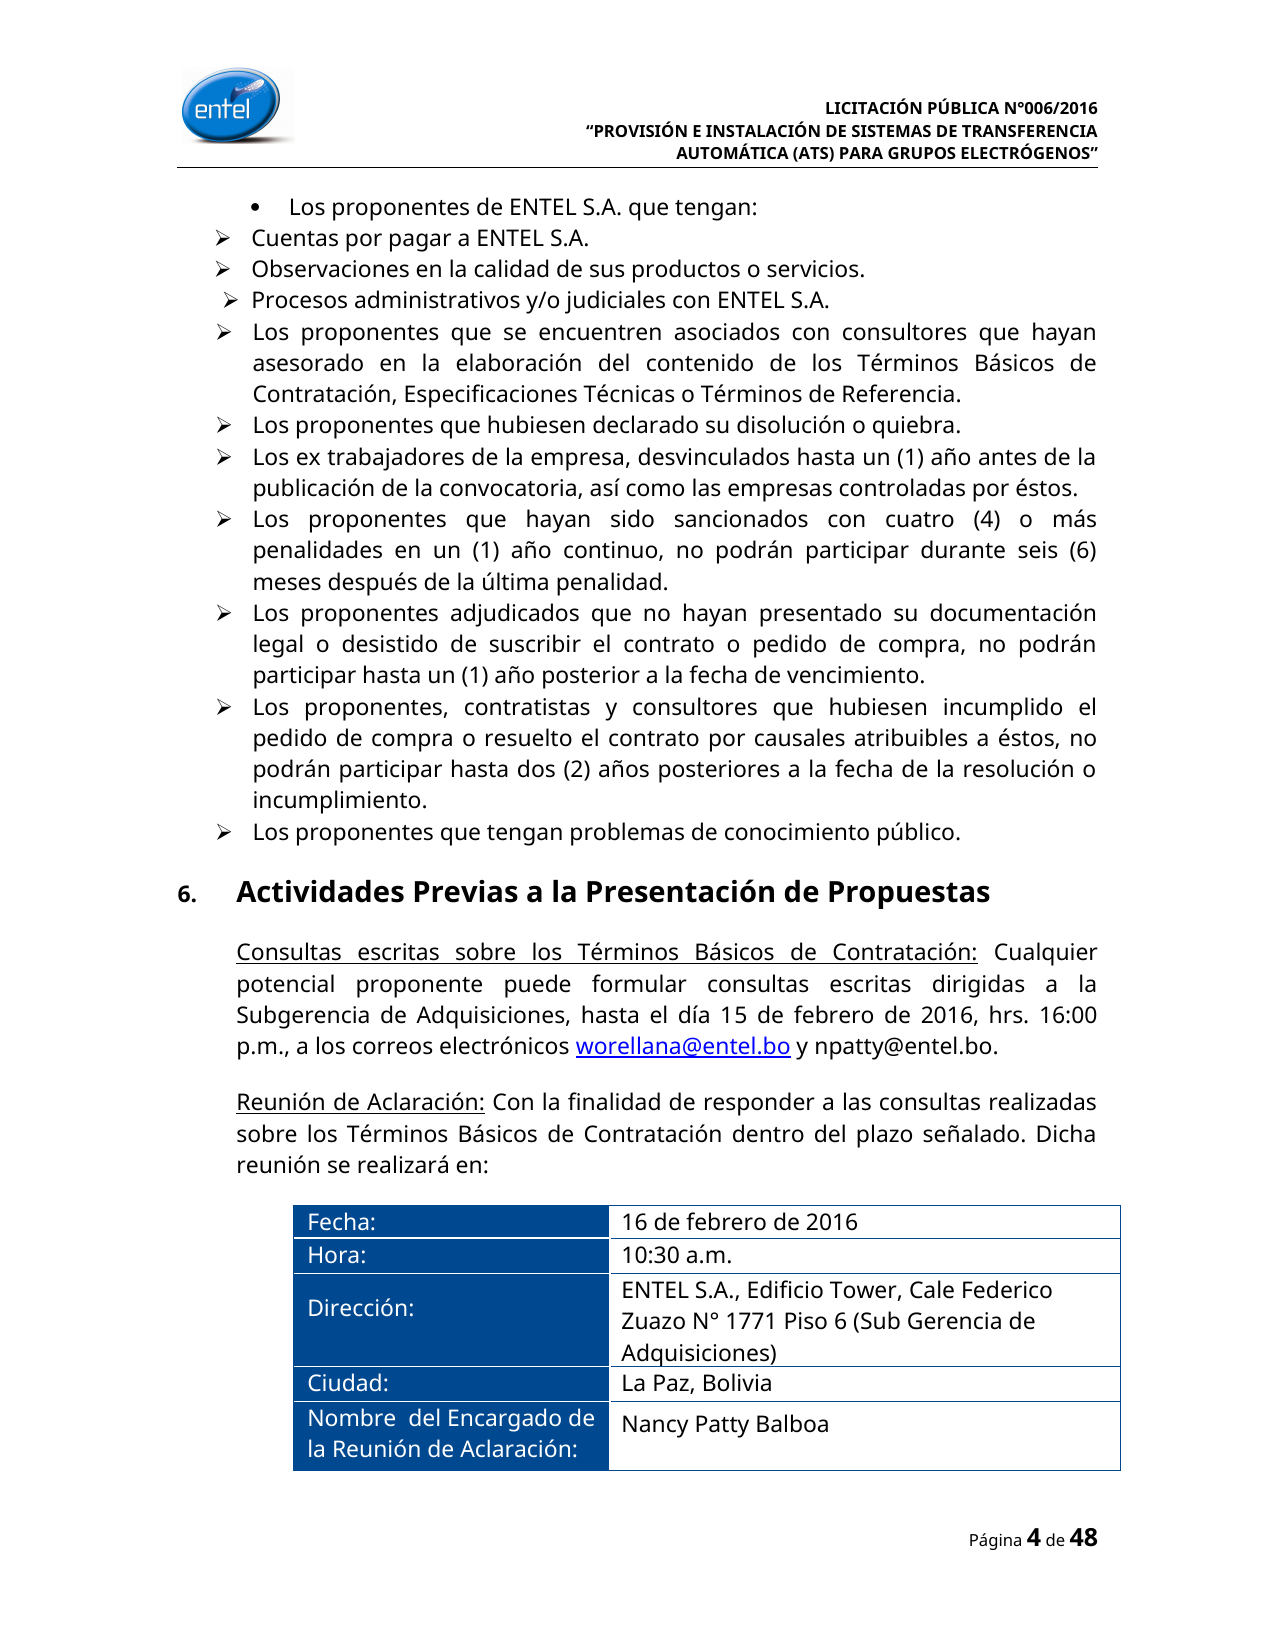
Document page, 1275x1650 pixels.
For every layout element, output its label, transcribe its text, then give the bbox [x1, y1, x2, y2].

list Los proponentes adjudicados que no hayan presentado su documentación legal o desistido de suscribir el contrato o pedido de compra, no podrán participar hasta un (1) año posterior a la fecha de vencimiento. [215, 597, 1098, 690]
table_cell Nombre del Encargado de la Reunión de Aclaración: [294, 1402, 609, 1470]
list Los proponentes que tengan problemas de conocimiento público. [215, 815, 1098, 847]
list Actividades Previas a la Presentación de Propuestas [177, 872, 1098, 911]
table_cell Ciudad: [294, 1367, 609, 1401]
table_cell La Paz, Bolivia [611, 1367, 1120, 1401]
table_header 16 de febrero de 2016 [611, 1206, 1120, 1237]
picture [181, 67, 295, 144]
list Los proponentes que hayan sido sancionados con cuatro (4) o más penalidades en un (1) año continuo, no podrán participar durante seis (6) meses después de la última penalidad. [215, 503, 1098, 597]
list Los proponentes que se encuentren asociados con consultores que hayan asesorado en la elaboración del contenido de los Términos Básicos de Contratación, Especificaciones Técnicas o Términos de Referencia. [215, 315, 1098, 409]
list Los proponentes de ENTEL S.A. que tengan: [251, 190, 1098, 222]
list Cuentas por pagar a ENTEL S.A. [213, 222, 1098, 253]
list Procesos administrativos y/o judiciales con ENTEL S.A. [222, 284, 1098, 315]
table_cell ENTEL S.A., Edificio Tower, Cale Federico Zuazo N° 1771 Piso 6 (Sub Gerencia de Adquisiciones) [611, 1274, 1120, 1366]
table_header Fecha: [294, 1206, 609, 1237]
table_cell 10:30 a.m. [611, 1239, 1120, 1273]
table_cell Hora: [294, 1239, 609, 1273]
table_cell Dirección: [294, 1274, 609, 1366]
list Reunión de Aclaración: Con la finalidad de responder a las consultas realizadas sobre los Términos Básicos de Contratación dentro del plazo señalado. Dicha reunión se realizará en: [236, 1086, 1098, 1180]
list Consultas escritas sobre los Términos Básicos de Contratación: Cualquier potencial proponente puede formular consultas escritas dirigidas a la Subgerencia de Adquisiciones, hasta el día 15 de febrero de 2016, hrs. 16:00 p.m., a los correos electrónicos worellana@entel.bo y npatty@entel.bo. [236, 936, 1098, 1061]
list Observaciones en la calidad de sus productos o servicios. [213, 253, 1098, 284]
list Los proponentes, contratistas y consultores que hubiesen incumplido el pedido de compra o resuelto el contrato por causales atribuibles a éstos, no podrán participar hasta dos (2) años posteriores a la fecha de la resolución o incumplimiento. [215, 690, 1098, 815]
list Los ex trabajadores de la empresa, desvinculados hasta un (1) año antes de la publicación de la convocatoria, así como las empresas controladas por éstos. [215, 440, 1098, 503]
list Los proponentes que hubiesen declarado su disolución o quiebra. [215, 409, 1098, 440]
table_cell Nancy Patty Balboa [611, 1402, 1120, 1470]
